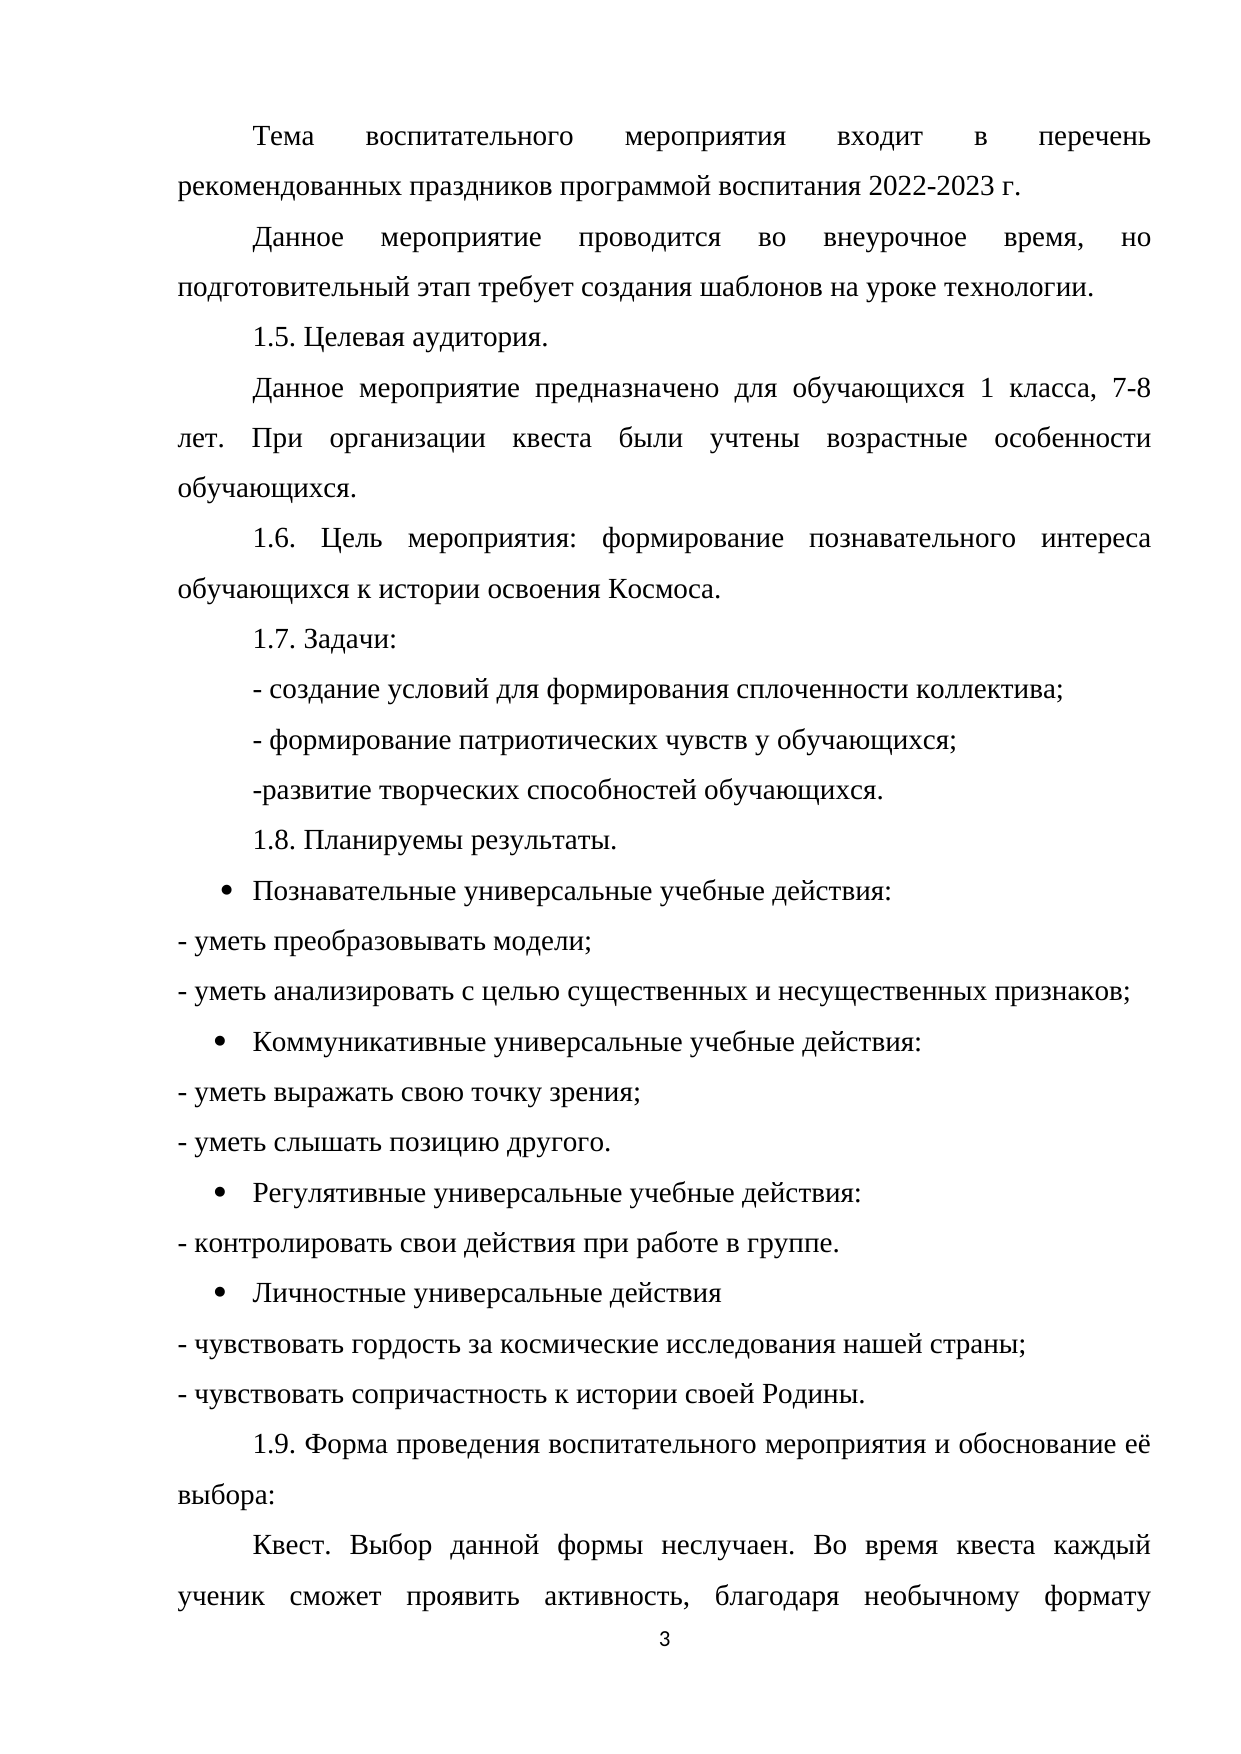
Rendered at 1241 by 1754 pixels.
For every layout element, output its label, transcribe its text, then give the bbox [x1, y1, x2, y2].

list Познавательные универсальные учебные действия: [214, 873, 1152, 906]
text Тема воспитательного мероприятия входит в перечень рекомендованных праздников программой воспитания 2022-2023 г. [177, 118, 1152, 202]
text - уметь преобразовывать модели; [177, 923, 1152, 957]
text - чувствовать гордость за космические исследования нашей страны; [177, 1326, 1152, 1359]
text 1.9. Форма проведения воспитательного мероприятия и обоснование её выбора: [177, 1427, 1152, 1511]
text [177, 1527, 1152, 1611]
text - уметь анализировать с целью существенных и несущественных признаков; [177, 973, 1152, 1007]
text 1.5. Целевая аудитория. [177, 319, 1152, 353]
text - создание условий для формирования сплоченности коллектива; [177, 672, 1152, 705]
text 1.6. Цель мероприятия: формирование познавательного интереса обучающихся к истории освоения Космоса. [177, 521, 1152, 604]
text Данное мероприятие предназначено для обучающихся 1 класса, 7-8 лет. При организации квеста были учтены возрастные особенности обучающихся. [177, 370, 1152, 504]
text 1.8. Планируемы результаты. [177, 822, 1152, 856]
text Данное мероприятие проводится во внеурочное время, но подготовительный этап требует создания шаблонов на уроке технологии. [177, 219, 1152, 303]
text - уметь выражать свою точку зрения; [177, 1074, 1152, 1108]
list Коммуникативные универсальные учебные действия: [215, 1024, 1152, 1057]
text - формирование патриотических чувств у обучающихся; [177, 722, 1152, 755]
list Личностные универсальные действия [215, 1276, 1152, 1309]
list Регулятивные универсальные учебные действия: [215, 1175, 1152, 1208]
text - уметь слышать позицию другого. [177, 1124, 1152, 1158]
text 1.7. Задачи: [177, 621, 1152, 655]
text - контролировать свои действия при работе в группе. [177, 1225, 1152, 1259]
text -развитие творческих способностей обучающихся. [177, 772, 1152, 806]
text - чувствовать сопричастность к истории своей Родины. [177, 1376, 1152, 1410]
